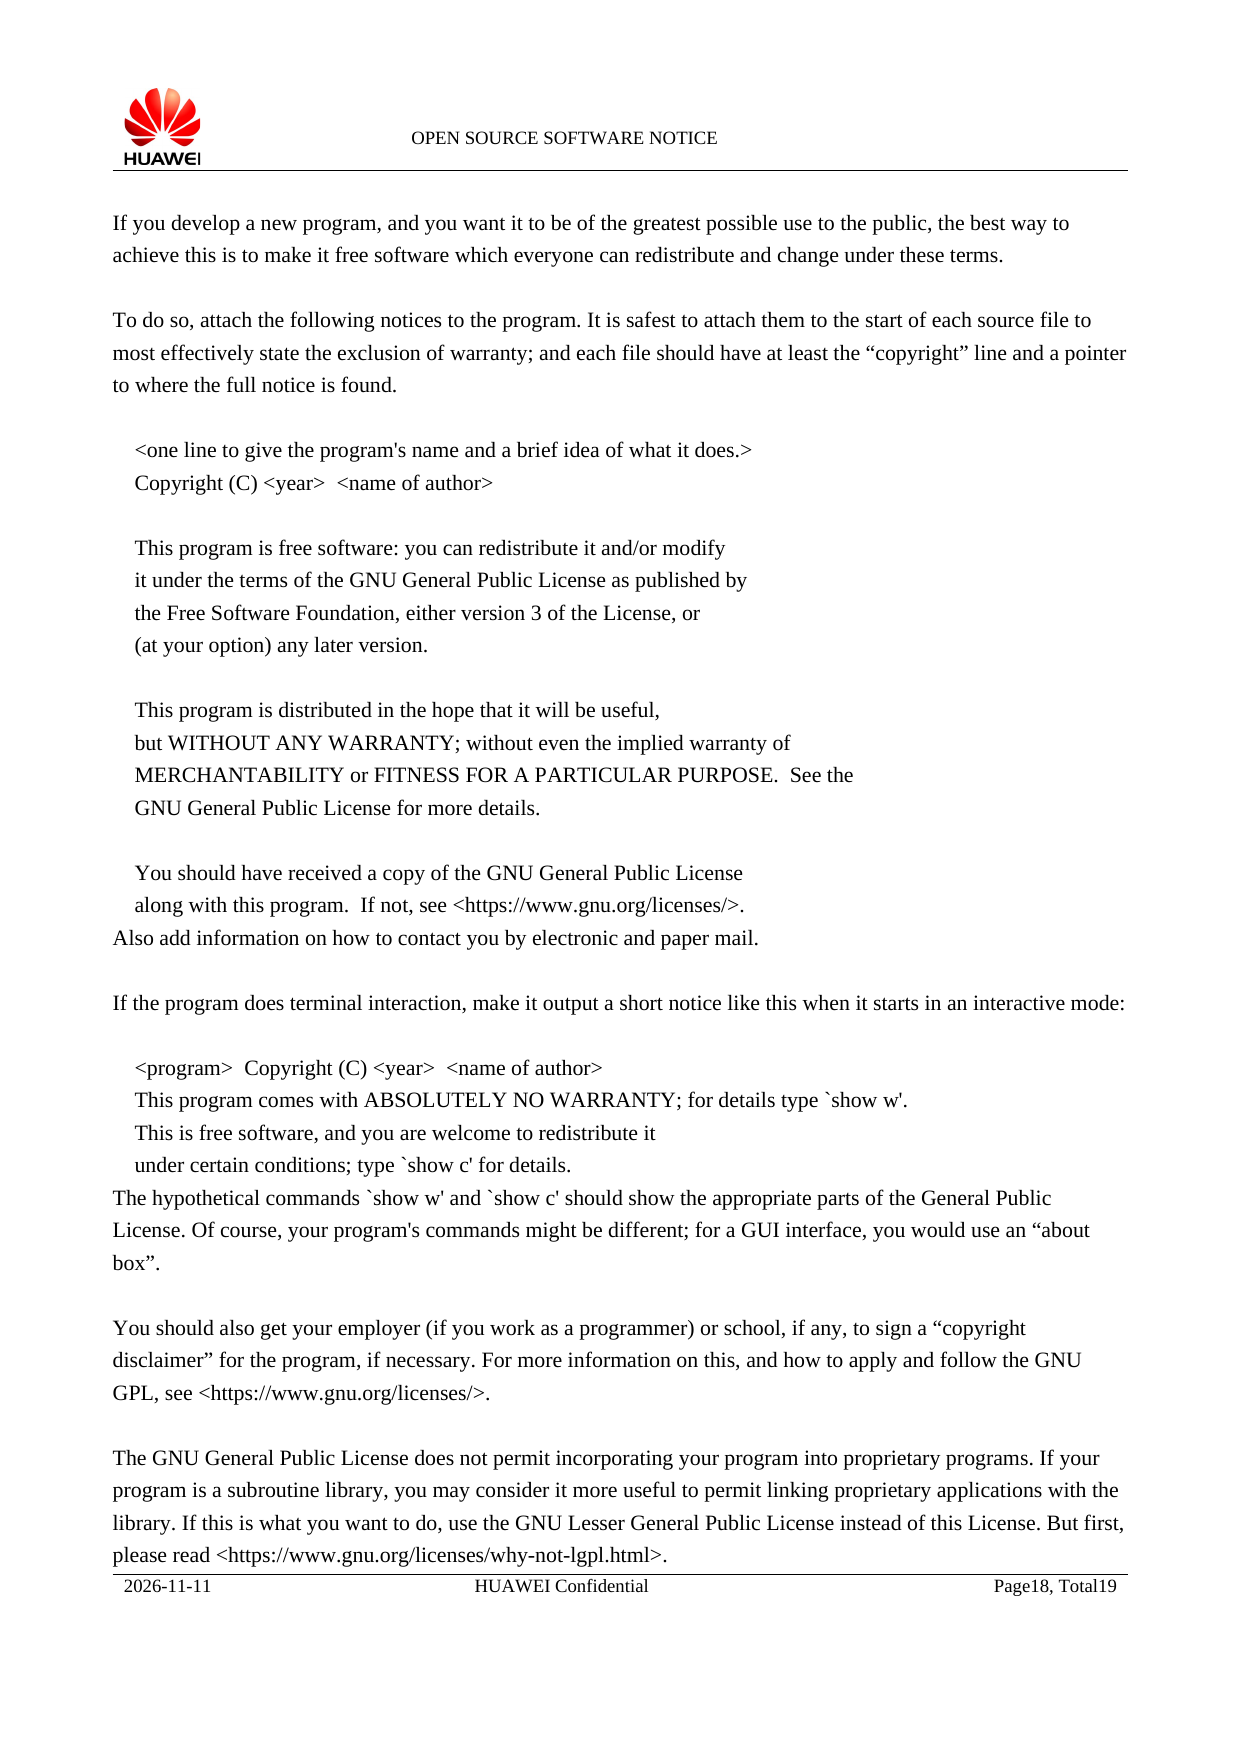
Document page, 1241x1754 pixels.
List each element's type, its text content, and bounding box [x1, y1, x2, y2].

picture [124, 88, 201, 165]
